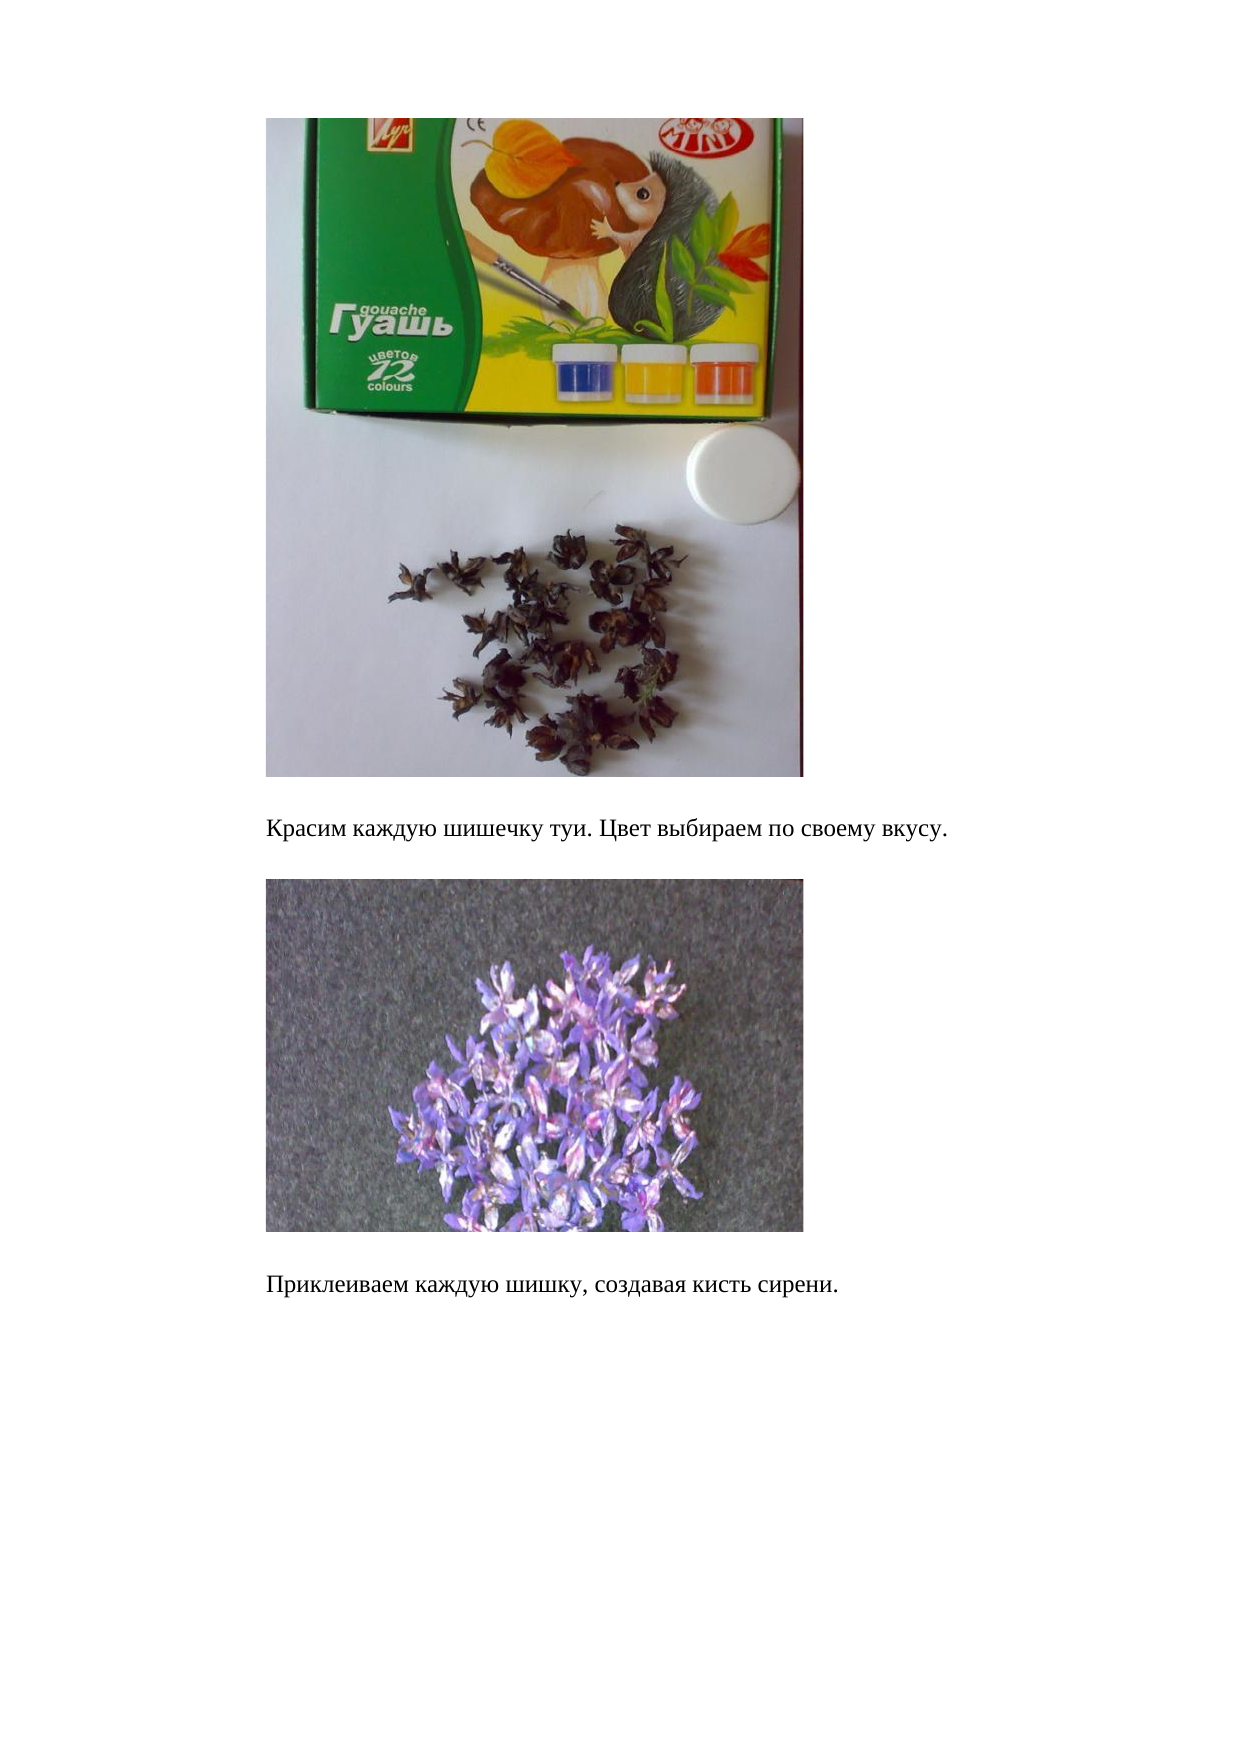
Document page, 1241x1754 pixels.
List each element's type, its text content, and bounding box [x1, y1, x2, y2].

picture [265, 118, 804, 777]
picture [265, 879, 804, 1232]
text Красим каждую шишечку туи. Цвет выбираем по своему вкусу. [177, 813, 1152, 842]
text Приклеиваем каждую шишку, создавая кисть сирени. [177, 1269, 1152, 1298]
